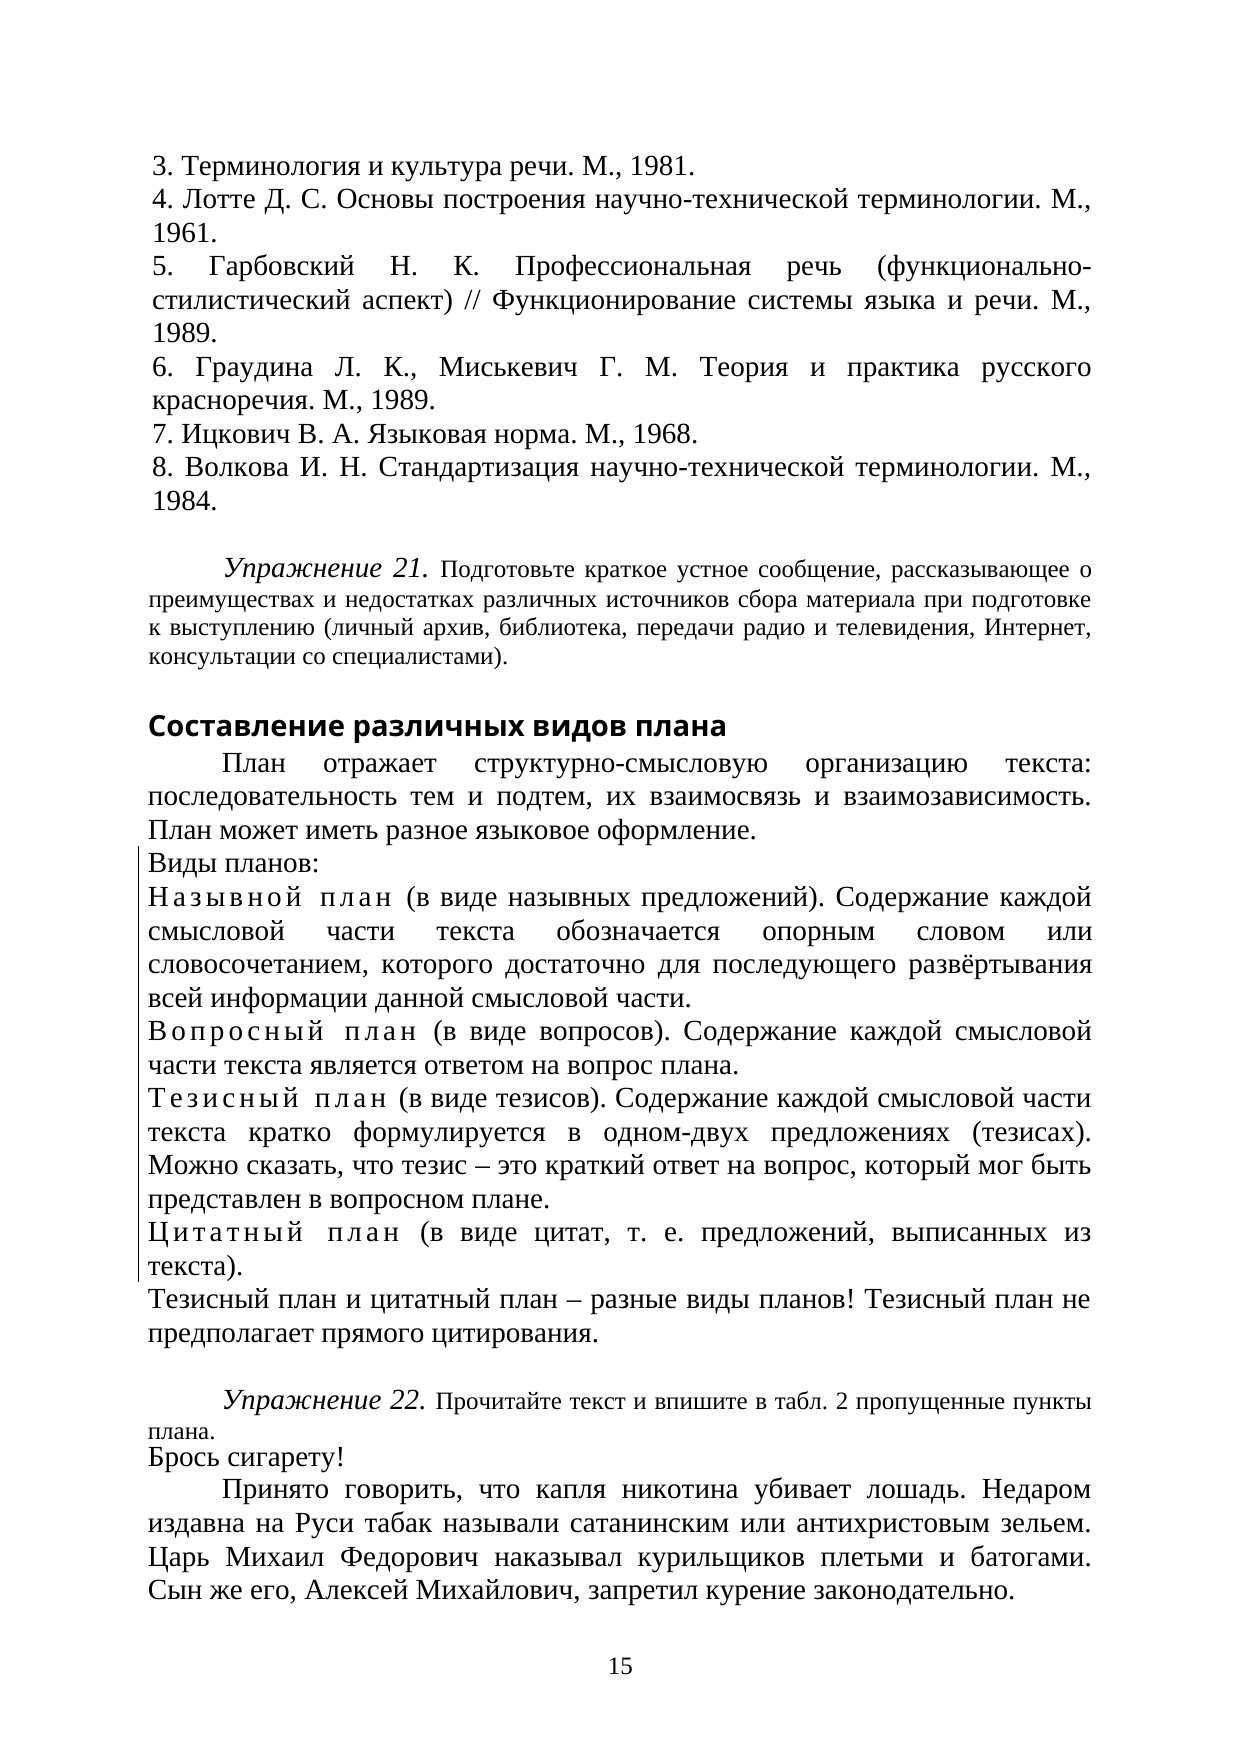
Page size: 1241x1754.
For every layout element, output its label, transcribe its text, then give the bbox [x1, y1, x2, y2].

text Упражнение 22. Прочитайте текст и впишите в табл. 2 пропущенные пункты плана. [148, 1382, 1092, 1444]
text Упражнение 21. Подготовьте краткое устное сообщение, рассказывающее о преимуществах и недостатках различных источников сбора материала при подготовке к выступлению (личный архив, библиотека, передачи радио и телевидения, Интернет, консультации со специалистами). [148, 550, 1092, 670]
text Тезисный план (в виде тезисов). Содержание каждой смысловой части текста кратко формулируется в одном-двух предложениях (тезисах). Можно сказать, что тезис – это краткий ответ на вопрос, который мог быть представлен в вопросном плане. [148, 1080, 1092, 1214]
text Тезисный план и цитатный план – разные виды планов! Тезисный план не предполагает прямого цитирования. [148, 1282, 1092, 1349]
text Брось сигарету! [148, 1444, 1092, 1472]
text Принято говорить, что капля никотина убивает лошадь. Недаром издавна на Руси табак называли сатанинским или антихристовым зельем. Царь Михаил Федорович наказывал курильщиков плетьми и батогами. Сын же его, Алексей Михайлович, запретил курение законодательно. [148, 1472, 1092, 1606]
text Назывной план (в виде назывных предложений). Содержание каждой смысловой части текста обозначается опорным словом или словосочетанием, которого достаточно для последующего развёртывания всей информации данной смысловой части. [148, 879, 1092, 1013]
text Составление различных видов плана [148, 705, 1092, 745]
text 5. Гарбовский Н. К. Профессиональная речь (функционально-стилистический аспект) // Функционирование системы языка и речи. М., 1989. [152, 248, 1092, 349]
text План отражает структурно-смысловую организацию текста: последовательность тем и подтем, их взаимосвязь и взаимозависимость. План может иметь разное языковое оформление. [148, 745, 1092, 846]
text Вопросный план (в виде вопросов). Содержание каждой смысловой части текста является ответом на вопрос плана. [148, 1013, 1092, 1080]
text 7. Ицкович В. А. Языковая норма. М., 1968. [152, 416, 1092, 449]
text 4. Лотте Д. С. Основы построения научно-технической терминологии. М., 1961. [152, 181, 1092, 248]
text 3. Терминология и культура речи. М., 1981. [152, 148, 1092, 181]
text 6. Граудина Л. К., Миськевич Г. М. Теория и практика русского красноречия. М., 1989. [152, 349, 1092, 416]
text Цитатный план (в виде цитат, т. е. предложений, выписанных из текста). [148, 1214, 1092, 1282]
text 8. Волкова И. Н. Стандартизация научно-технической терминологии. М., 1984. [152, 449, 1092, 517]
text Виды планов: [148, 846, 1092, 879]
